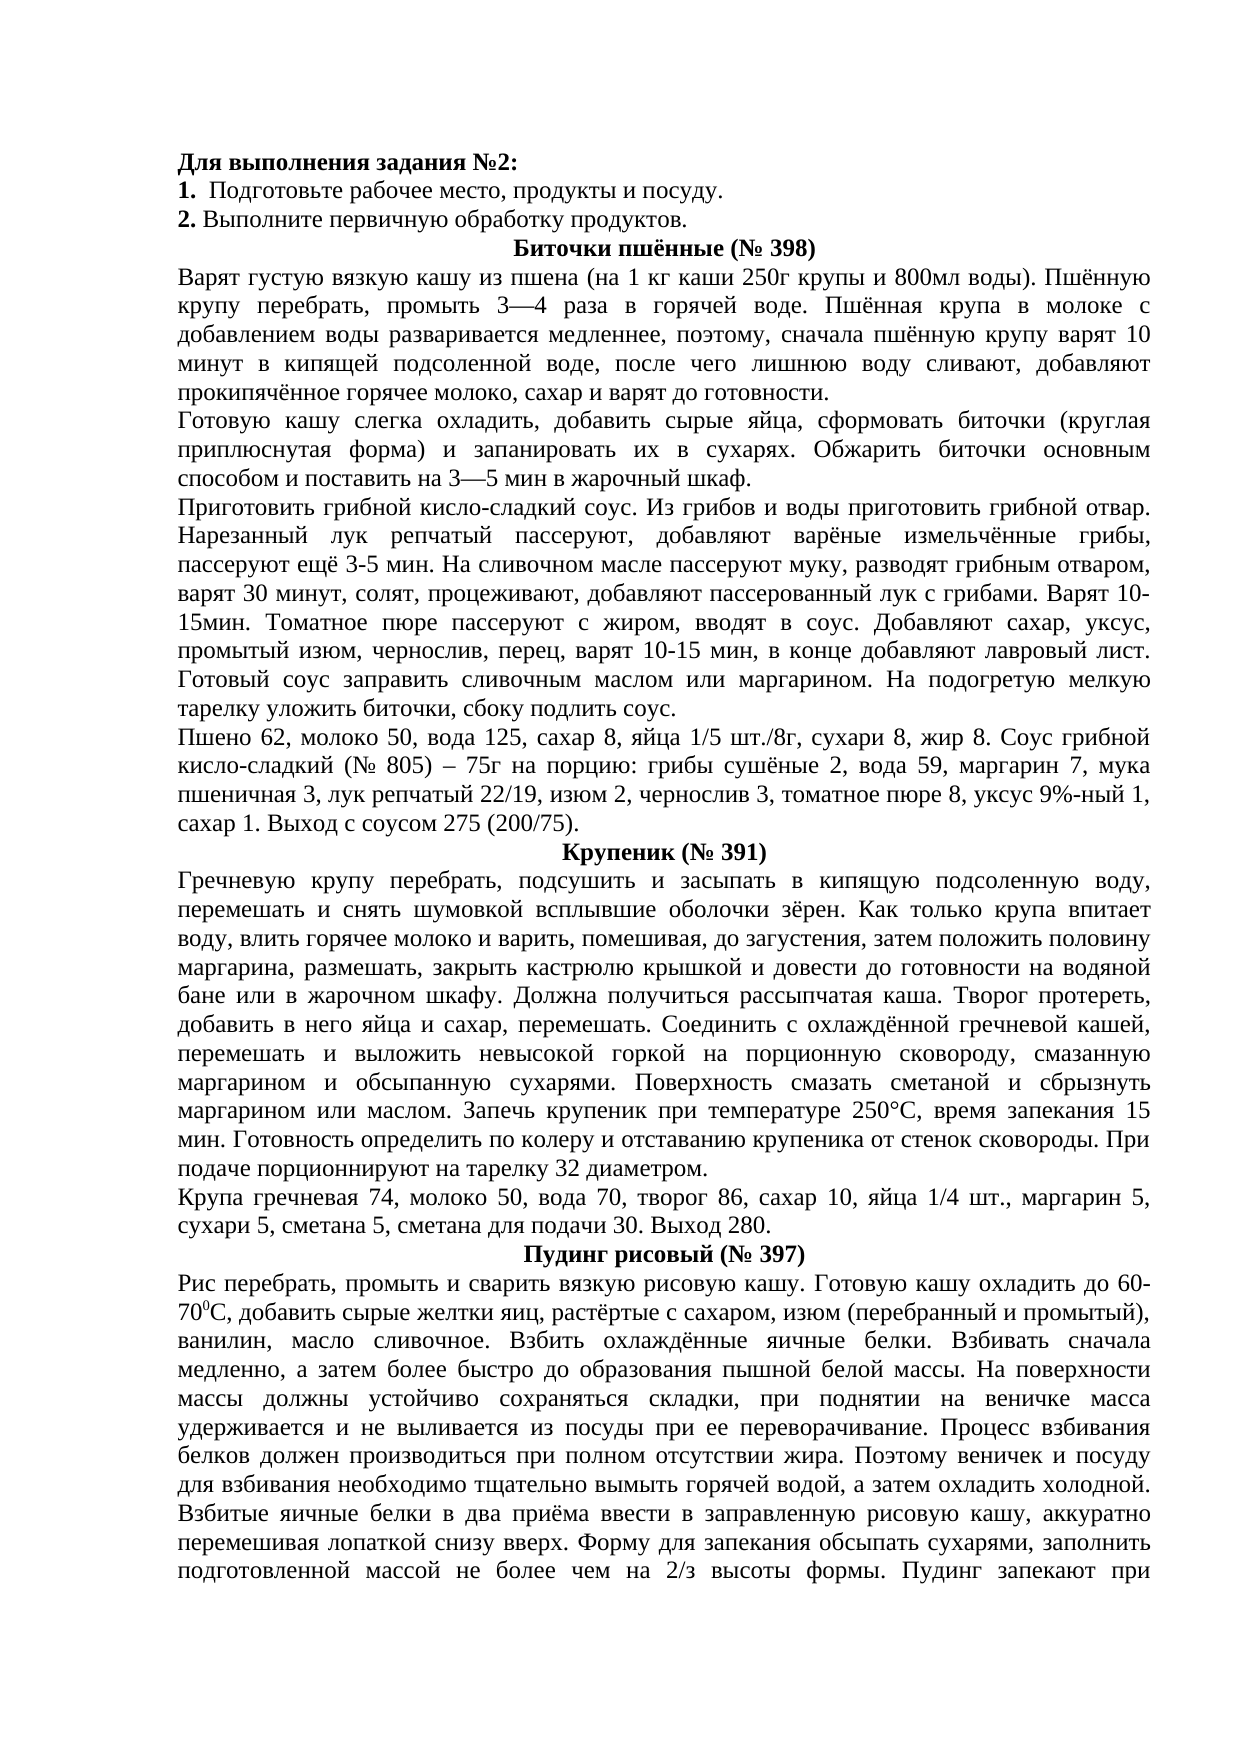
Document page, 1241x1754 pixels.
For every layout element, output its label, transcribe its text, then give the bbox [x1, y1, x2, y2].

text 2. Выполните первичную обработку продуктов. [177, 204, 1152, 233]
text Пудинг рисовый (№ 397) [177, 1239, 1152, 1268]
text 1. Подготовьте рабочее место, продукты и посуду. [177, 176, 1152, 204]
text Готовую кашу слегка охладить, добавить сырые яйца, сформовать биточки (круглая приплюснутая форма) и запанировать их в сухарях. Обжарить биточки основным способом и поставить на 3—5 мин в жарочный шкаф. [177, 406, 1152, 492]
text Крупеник (№ 391) [177, 837, 1152, 866]
text Пшено 62, молоко 50, вода 125, сахар 8, яйца 1/5 шт./8г, сухари 8, жир 8. Соус грибной кисло-сладкий (№ 805) – 75г на порцию: грибы сушёные 2, вода 59, маргарин 7, мука пшеничная 3, лук репчатый 22/19, изюм 2, чернослив 3, томатное пюре 8, уксус 9%-ный 1, сахар 1. Выход с соусом 275 (200/75). [177, 722, 1152, 837]
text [177, 1268, 1152, 1584]
text Варят густую вязкую кашу из пшена (на 1 кг каши 250г крупы и 800мл воды). Пшённую крупу перебрать, промыть 3—4 раза в горячей воде. Пшённая крупа в молоке с добавлением воды разваривается медленнее, поэтому, сначала пшённую крупу варят 10 минут в кипящей подсоленной воде, после чего лишнюю воду сливают, добавляют прокипячённое горячее молоко, сахар и варят до готовности. [177, 262, 1152, 406]
text Для выполнения задания №2: [177, 147, 1152, 176]
text Гречневую крупу перебрать, подсушить и засыпать в кипящую подсоленную воду, перемешать и снять шумовкой всплывшие оболочки зёрен. Как только крупа впитает воду, влить горячее молоко и варить, помешивая, до загустения, затем положить половину маргарина, размешать, закрыть кастрюлю крышкой и довести до готовности на водяной бане или в жарочном шкафу. Должна получиться рассыпчатая каша. Творог протереть, добавить в него яйца и сахар, перемешать. Соединить с охлаждённой гречневой кашей, перемешать и выложить невысокой горкой на порционную сковороду, смазанную маргарином и обсыпанную сухарями. Поверхность смазать сметаной и сбрызнуть маргарином или маслом. Запечь крупеник при температуре 250°С, время запекания 15 мин. Готовность определить по колеру и отставанию крупеника от стенок сковороды. При подаче порционнируют на тарелку 32 диаметром. [177, 866, 1152, 1182]
text Приготовить грибной кисло-сладкий соус. Из грибов и воды приготовить грибной отвар. Нарезанный лук репчатый пассеруют, добавляют варёные измельчённые грибы, пассеруют ещё 3-5 мин. На сливочном масле пассеруют муку, разводят грибным отваром, варят 30 минут, солят, процеживают, добавляют пассерованный лук с грибами. Варят 10-15мин. Томатное пюре пассеруют с жиром, вводят в соус. Добавляют сахар, уксус, промытый изюм, чернослив, перец, варят 10-15 мин, в конце добавляют лавровый лист. Готовый соус заправить сливочным маслом или маргарином. На подогретую мелкую тарелку уложить биточки, сбоку подлить соус. [177, 492, 1152, 722]
text Крупа гречневая 74, молоко 50, вода 70, творог 86, сахар 10, яйца 1/4 шт., маргарин 5, сухари 5, сметана 5, сметана для подачи 30. Выход 280. [177, 1182, 1152, 1239]
text Биточки пшённые (№ 398) [177, 233, 1152, 262]
